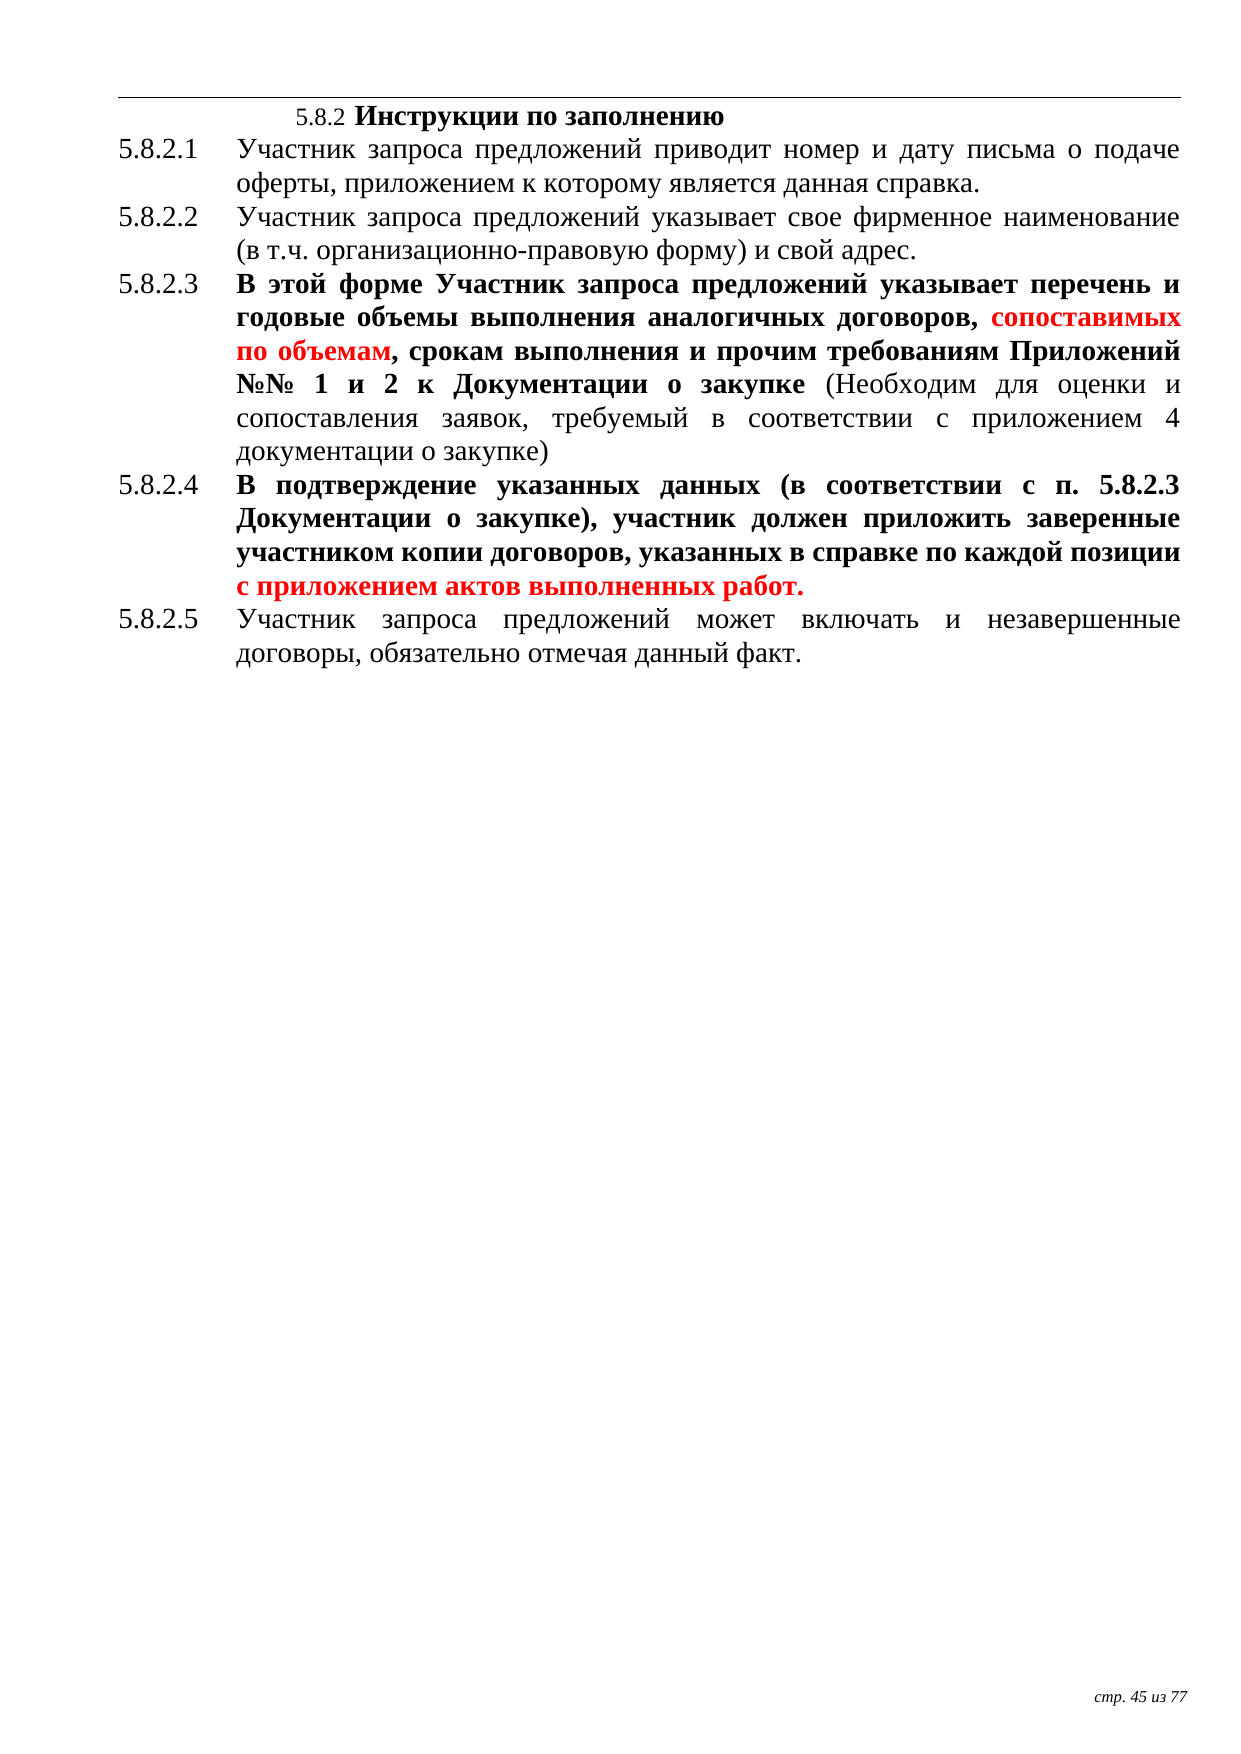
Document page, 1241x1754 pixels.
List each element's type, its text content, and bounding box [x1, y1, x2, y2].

text Участник запроса предложений указывает свое фирменное наименование (в т.ч. организационно-правовую форму) и свой адрес. [118, 199, 1181, 266]
text Участник запроса предложений приводит номер и дату письма о подаче оферты, приложением к которому является данная справка. [118, 132, 1181, 199]
text В этой форме Участник запроса предложений указывает перечень и годовые объемы выполнения аналогичных договоров, сопоставимых по объемам, срокам выполнения и прочим требованиям Приложений №№ 1 и 2 к Документации о закупке (Необходим для оценки и сопоставления заявок, требуемый в соответствии с приложением 4 документации о закупке) [118, 266, 1181, 467]
text Инструкции по заполнению [236, 98, 1181, 132]
text В подтверждение указанных данных (в соответствии с п. 5.8.2.3 Документации о закупке), участник должен приложить заверенные участником копии договоров, указанных в справке по каждой позиции с приложением актов выполненных работ. [118, 467, 1181, 601]
text Участник запроса предложений может включать и незавершенные договоры, обязательно отмечая данный факт. [118, 601, 1181, 668]
